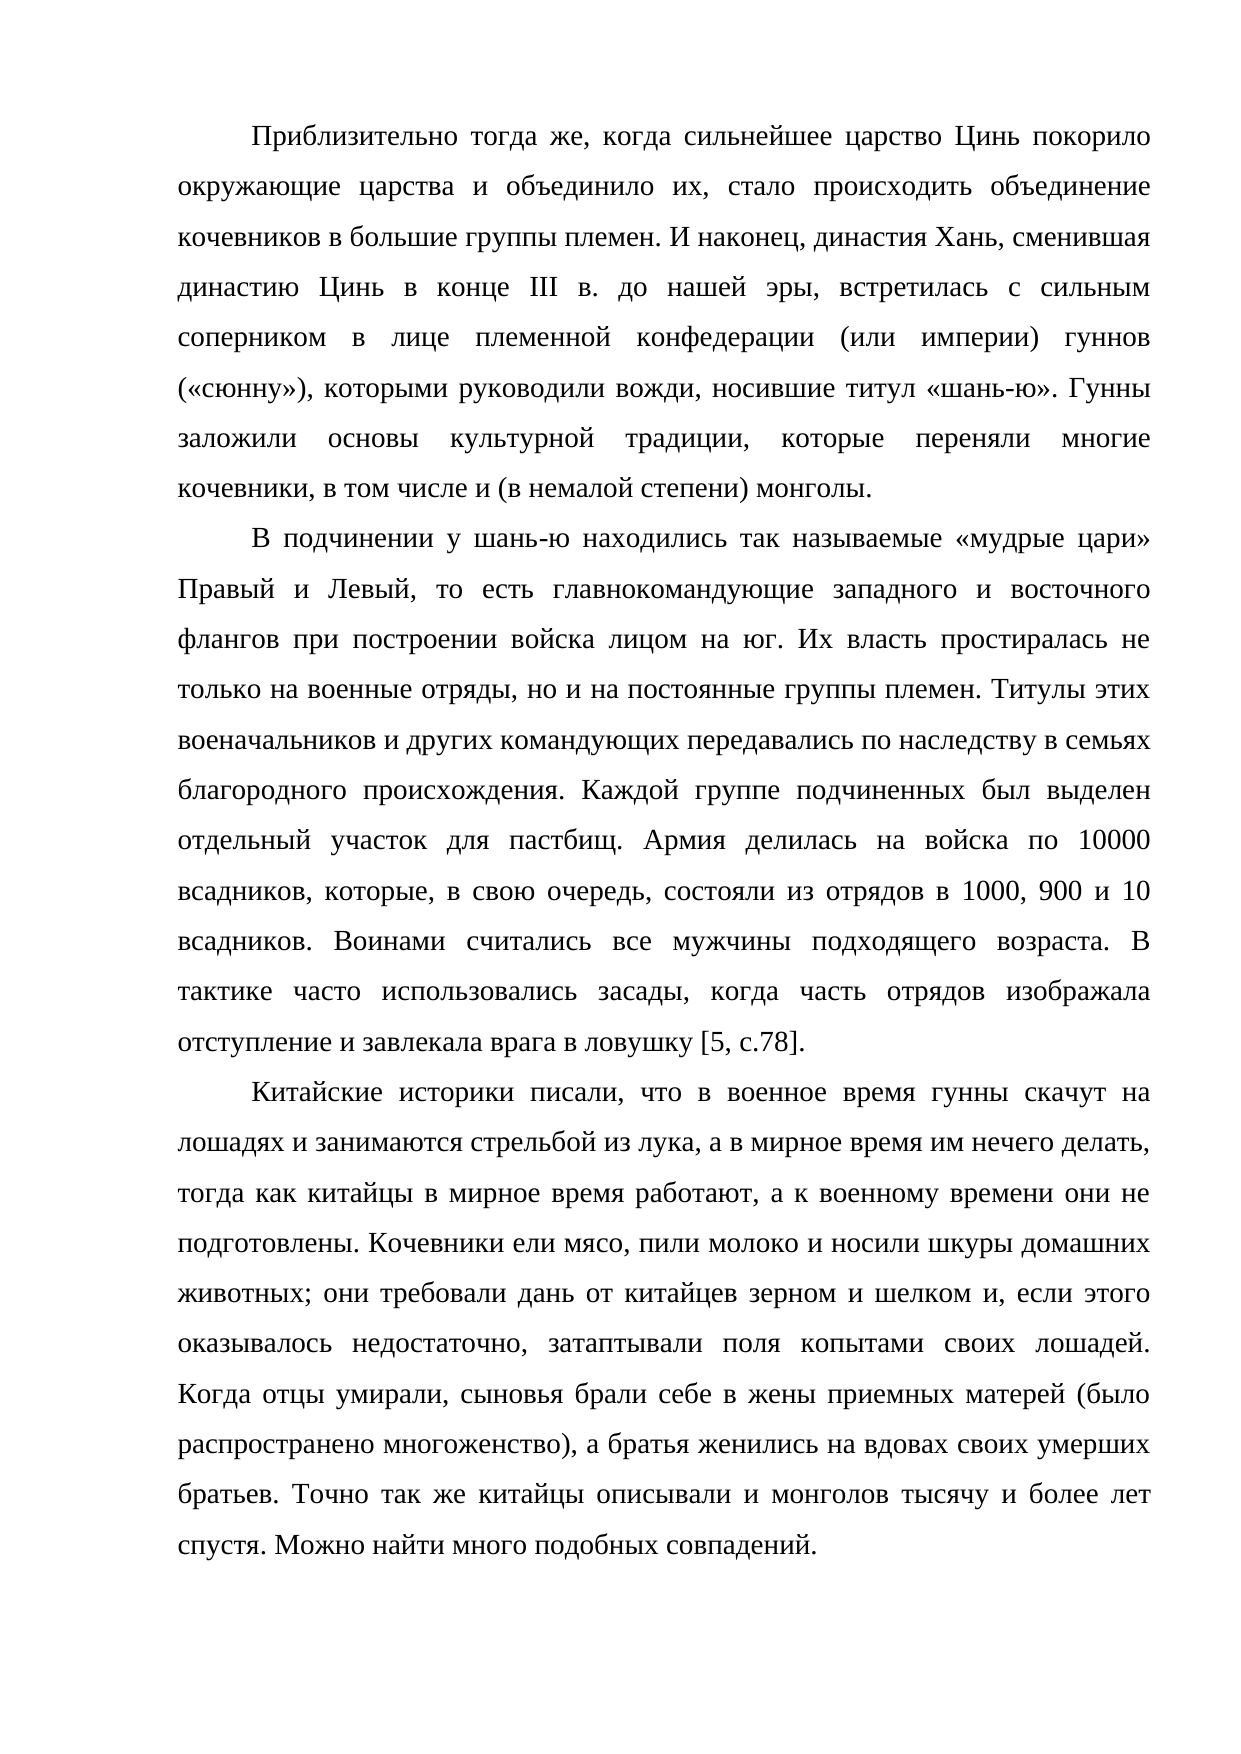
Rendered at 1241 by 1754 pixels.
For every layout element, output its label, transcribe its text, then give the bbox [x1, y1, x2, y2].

text В подчинении у шань-ю находились так называемые «мудрые цари» Правый и Левый, то есть главнокомандующие западного и восточного флангов при построении войска лицом на юг. Их власть простиралась не только на военные отряды, но и на постоянные группы племен. Титулы этих военачальников и других командующих передавались по наследству в семьях благородного происхождения. Каждой группе подчиненных был выделен отдельный участок для пастбищ. Армия делилась на войска по 10000 всадников, которые, в свою очередь, состояли из отрядов в 1000, 900 и 10 всадников. Воинами считались все мужчины подходящего возраста. В тактике часто использовались засады, когда часть отрядов изображала отступление и завлекала врага в ловушку [5, с.78]. [177, 521, 1152, 1057]
text Приблизительно тогда же, когда сильнейшее царство Цинь покорило окружающие царства и объединило их, стало происходить объединение кочевников в большие группы племен. И наконец, династия Хань, сменившая династию Цинь в конце III в. до нашей эры, встретилась с сильным соперником в лице племенной конфедерации (или империи) гуннов («сюнну»), которыми руководили вожди, носившие титул «шань-ю». Гунны заложили основы культурной традиции, которые переняли многие кочевники, в том числе и (в немалой степени) монголы. [177, 118, 1152, 504]
text Китайские историки писали, что в военное время гунны скачут на лошадях и занимаются стрельбой из лука, а в мирное время им нечего делать, тогда как китайцы в мирное время работают, а к военному времени они не подготовлены. Кочевники ели мясо, пили молоко и носили шкуры домашних животных; они требовали дань от китайцев зерном и шелком и, если этого оказывалось недостаточно, затаптывали поля копытами своих лошадей. Когда отцы умирали, сыновья брали себе в жены приемных матерей (было распространено многоженство), а братья женились на вдовах своих умерших братьев. Точно так же китайцы описывали и монголов тысячу и более лет спустя. Можно найти много подобных совпадений. [177, 1074, 1152, 1560]
